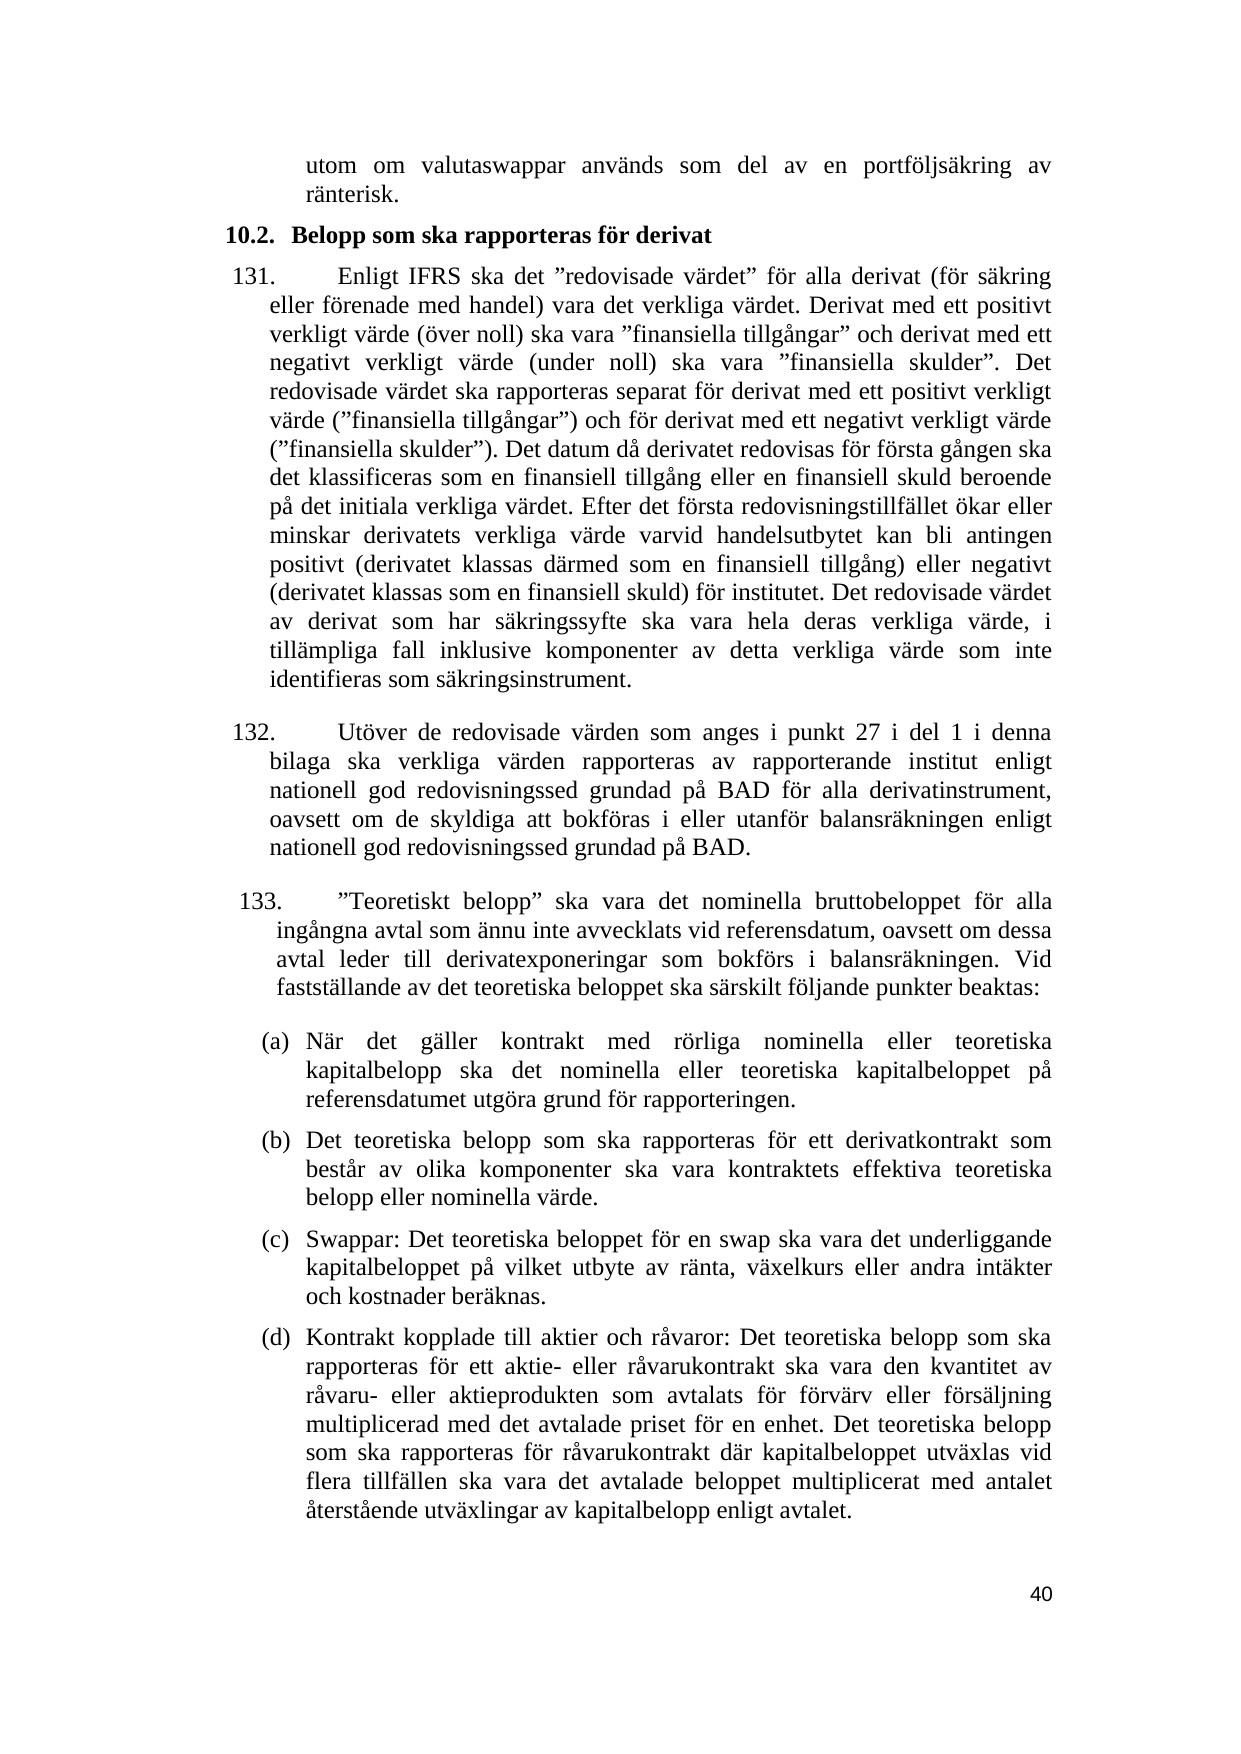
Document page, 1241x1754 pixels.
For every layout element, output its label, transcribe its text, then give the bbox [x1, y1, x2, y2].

list När det gäller kontrakt med rörliga nominella eller teoretiska kapitalbelopp ska det nominella eller teoretiska kapitalbeloppet på referensdatumet utgöra grund för rapporteringen. [261, 1026, 1053, 1112]
text Utöver de redovisade värden som anges i punkt 27 i del 1 i denna bilaga ska verkliga värden rapporteras av rapporterande institut enligt nationell god redovisningssed grundad på BAD för alla derivatinstrument, oavsett om de skyldiga att bokföras i eller utanför balansräkningen enligt nationell god redovisningssed grundad på BAD. [232, 717, 1053, 861]
list Kontrakt kopplade till aktier och råvaror: Det teoretiska belopp som ska rapporteras för ett aktie- eller råvarukontrakt ska vara den kvantitet av råvaru- eller aktieprodukten som avtalats för förvärv eller försäljning multiplicerad med det avtalade priset för en enhet. Det teoretiska belopp som ska rapporteras för råvarukontrakt där kapitalbeloppet utväxlas vid flera tillfällen ska vara det avtalade beloppet multiplicerat med antalet återstående utväxlingar av kapitalbelopp enligt avtalet. [261, 1322, 1053, 1524]
list Swappar: Det teoretiska beloppet för en swap ska vara det underliggande kapitalbeloppet på vilket utbyte av ränta, växelkurs eller andra intäkter och kostnader beräknas. [261, 1224, 1053, 1310]
text Enligt IFRS ska det ”redovisade värdet” för alla derivat (för säkring eller förenade med handel) vara det verkliga värdet. Derivat med ett positivt verkligt värde (över noll) ska vara ”finansiella tillgångar” och derivat med ett negativt verkligt värde (under noll) ska vara ”finansiella skulder”. Det redovisade värdet ska rapporteras separat för derivat med ett positivt verkligt värde (”finansiella tillgångar”) och för derivat med ett negativt verkligt värde (”finansiella skulder”). Det datum då derivatet redovisas för första gången ska det klassificeras som en finansiell tillgång eller en finansiell skuld beroende på det initiala verkliga värdet. Efter det första redovisningstillfället ökar eller minskar derivatets verkliga värde varvid handelsutbytet kan bli antingen positivt (derivatet klassas därmed som en finansiell tillgång) eller negativt (derivatet klassas som en finansiell skuld) för institutet. Det redovisade värdet av derivat som har säkringssyfte ska vara hela deras verkliga värde, i tillämpliga fall inklusive komponenter av detta verkliga värde som inte identifieras som säkringsinstrument. [232, 261, 1053, 692]
subtitle Belopp som ska rapporteras för derivat [225, 220, 1053, 249]
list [261, 150, 1053, 207]
list Det teoretiska belopp som ska rapporteras för ett derivatkontrakt som består av olika komponenter ska vara kontraktets effektiva teoretiska belopp eller nominella värde. [261, 1125, 1053, 1211]
text ”Teoretiskt belopp” ska vara det nominella bruttobeloppet för alla ingångna avtal som ännu inte avvecklats vid referensdatum, oavsett om dessa avtal leder till derivatexponeringar som bokförs i balansräkningen. Vid fastställande av det teoretiska beloppet ska särskilt följande punkter beaktas: [239, 886, 1053, 1001]
